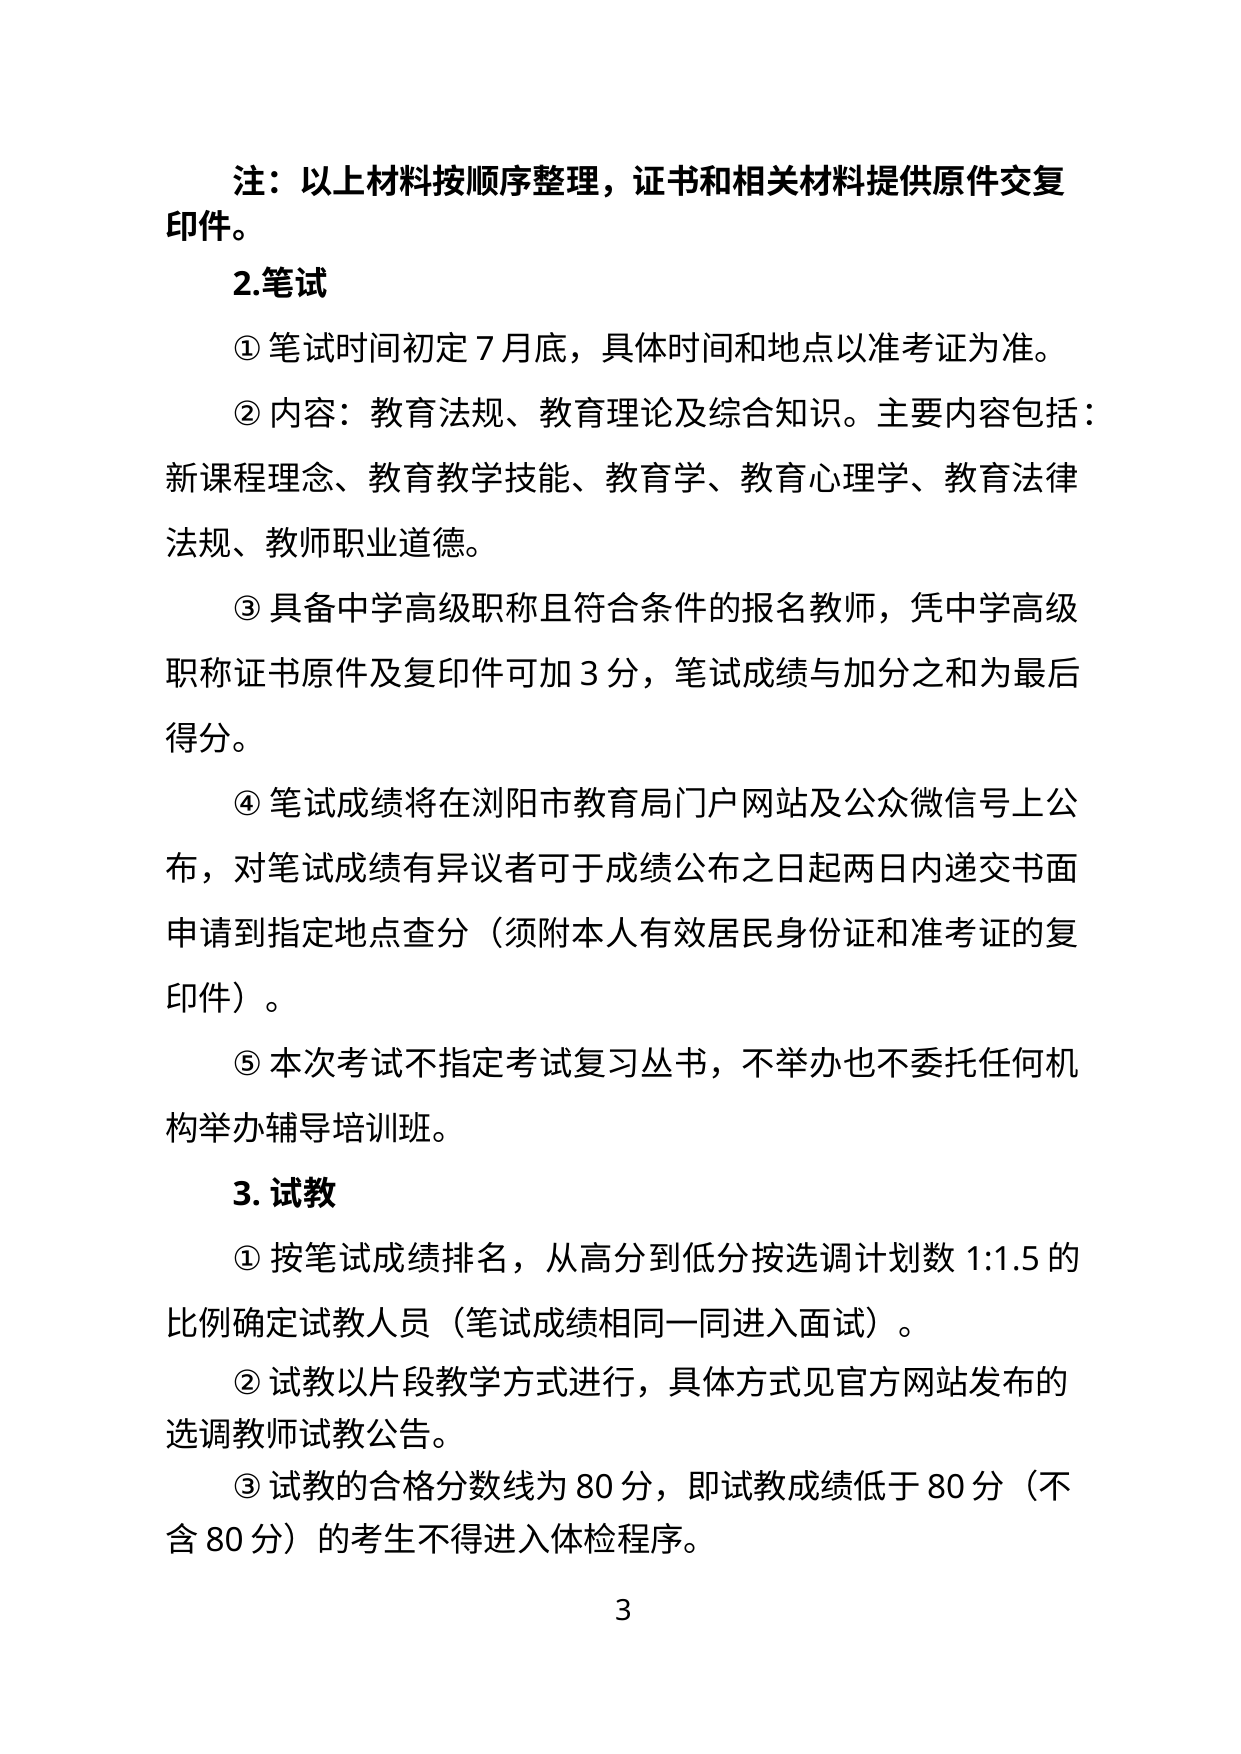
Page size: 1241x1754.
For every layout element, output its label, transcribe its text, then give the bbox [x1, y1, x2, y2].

text ③试教的合格分数线为80分，即试教成绩低于80分（不含80分）的考生不得进入体检程序。 [165, 1457, 1081, 1561]
text ②试教以片段教学方式进行，具体方式见官方网站发布的选调教师试教公告。 [165, 1353, 1081, 1457]
text ③具备中学高级职称且符合条件的报名教师，凭中学高级职称证书原件及复印件可加3分，笔试成绩与加分之和为最后得分。 [165, 573, 1081, 768]
text ②内容：教育法规、教育理论及综合知识。主要内容包括：新课程理念、教育教学技能、教育学、教育心理学、教育法律法规、教师职业道德。 [165, 378, 1081, 573]
text ⑤本次考试不指定考试复习丛书，不举办也不委托任何机构举办辅导培训班。 [165, 1028, 1081, 1158]
text ①按笔试成绩排名，从高分到低分按选调计划数1:1.5的比例确定试教人员（笔试成绩相同一同进入面试）。 [165, 1223, 1081, 1353]
text ④笔试成绩将在浏阳市教育局门户网站及公众微信号上公布，对笔试成绩有异议者可于成绩公布之日起两日内递交书面申请到指定地点查分（须附本人有效居民身份证和准考证的复印件）。 [165, 768, 1081, 1028]
text 2.笔试 [165, 248, 1081, 313]
text 注：以上材料按顺序整理，证书和相关材料提供原件交复印件。 [165, 156, 1081, 248]
text 3. 试教 [165, 1158, 1081, 1223]
text ①笔试时间初定7月底，具体时间和地点以准考证为准。 [165, 313, 1081, 378]
